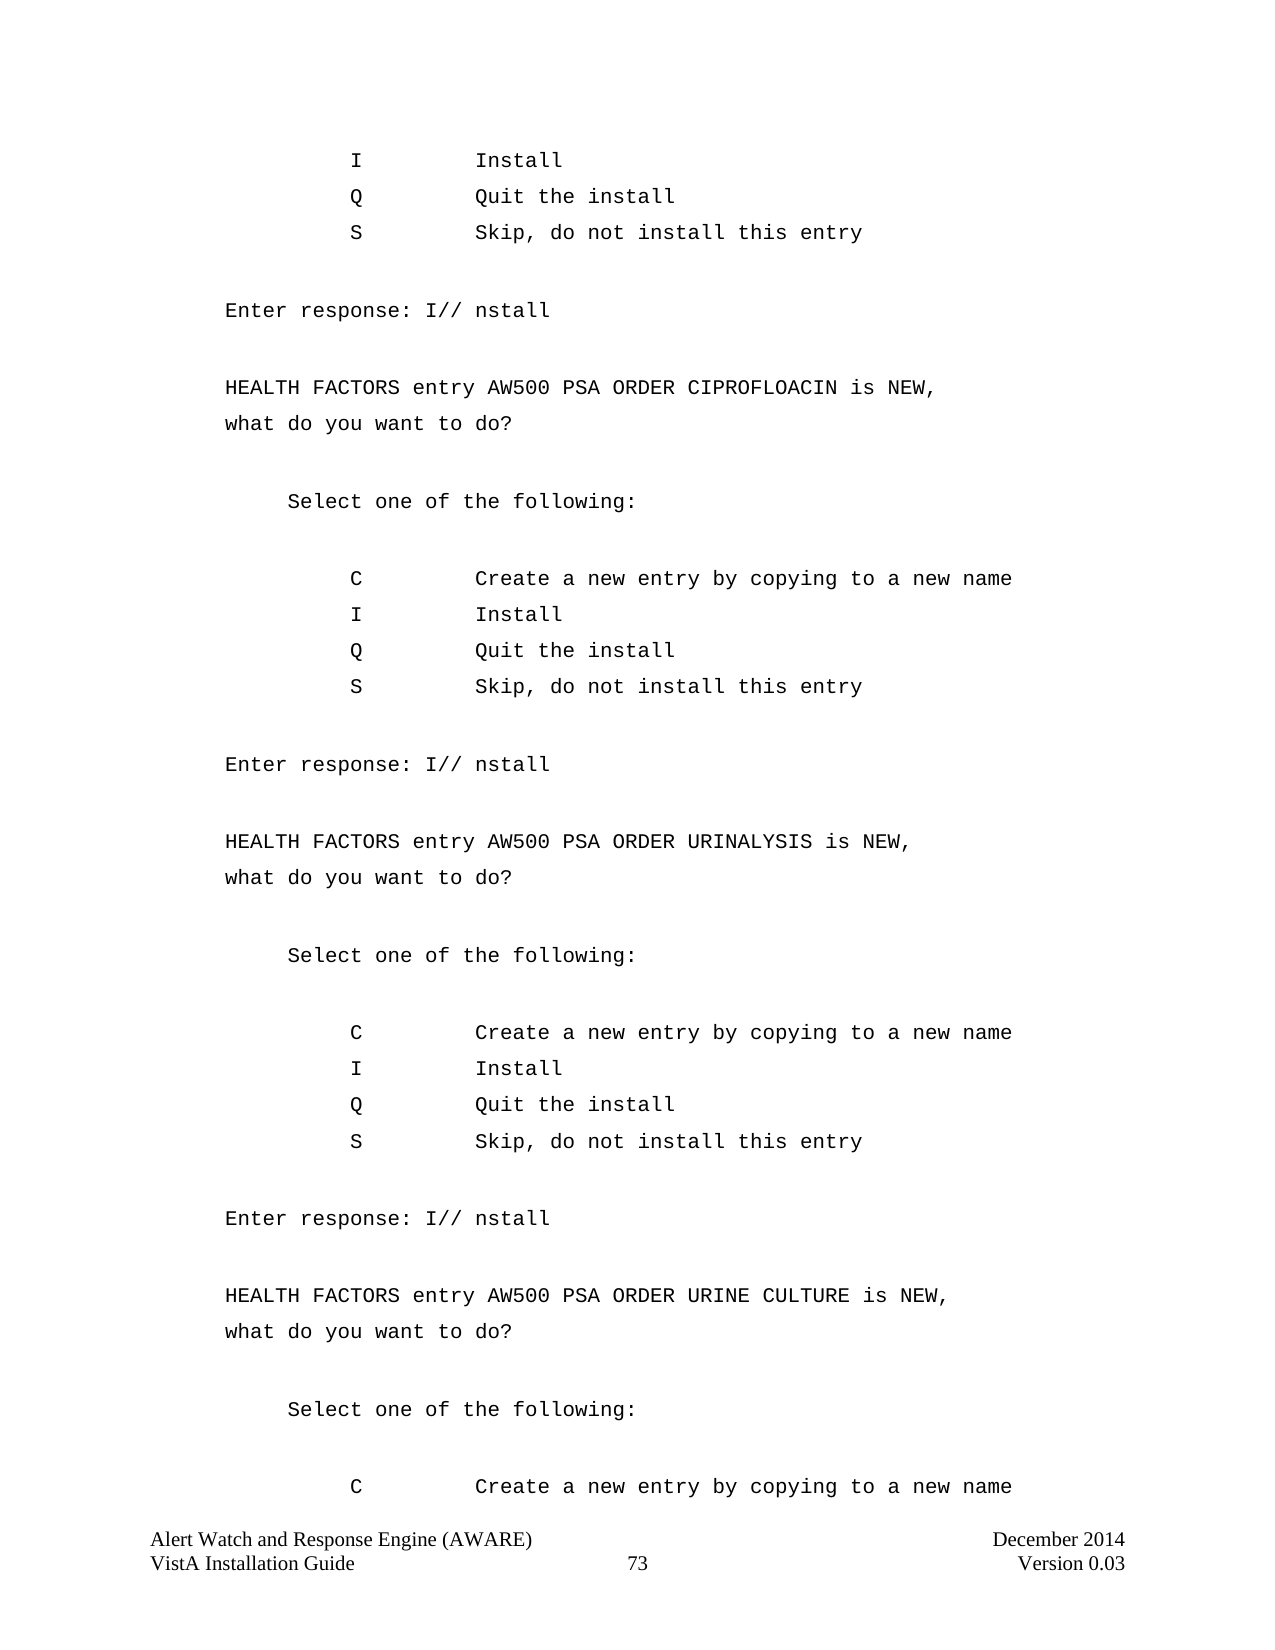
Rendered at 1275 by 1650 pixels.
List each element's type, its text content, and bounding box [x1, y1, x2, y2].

text what do you want to do? [225, 413, 1125, 437]
text Q Quit the install [225, 640, 1125, 664]
text what do you want to do? [225, 867, 1125, 891]
text Enter response: I// nstall [225, 1208, 1125, 1232]
text Select one of the following: [225, 1399, 1125, 1423]
text S Skip, do not install this entry [225, 1131, 1125, 1154]
text Select one of the following: [225, 491, 1125, 514]
text Q Quit the install [225, 1094, 1125, 1118]
text Q Quit the install [225, 186, 1125, 210]
text I Install [225, 150, 1125, 174]
text S Skip, do not install this entry [225, 676, 1125, 700]
text I Install [225, 604, 1125, 628]
text Select one of the following: [225, 945, 1125, 968]
text C Create a new entry by copying to a new name [225, 1022, 1125, 1046]
text HEALTH FACTORS entry AW500 PSA ORDER URINE CULTURE is NEW, [225, 1285, 1125, 1309]
text I Install [225, 1058, 1125, 1082]
text Enter response: I// nstall [225, 300, 1125, 323]
text C Create a new entry by copying to a new name [225, 1476, 1125, 1500]
text HEALTH FACTORS entry AW500 PSA ORDER URINALYSIS is NEW, [225, 831, 1125, 855]
text what do you want to do? [225, 1322, 1125, 1345]
text Enter response: I// nstall [225, 754, 1125, 777]
text C Create a new entry by copying to a new name [225, 568, 1125, 592]
text S Skip, do not install this entry [225, 222, 1125, 246]
text HEALTH FACTORS entry AW500 PSA ORDER CIPROFLOACIN is NEW, [225, 377, 1125, 401]
